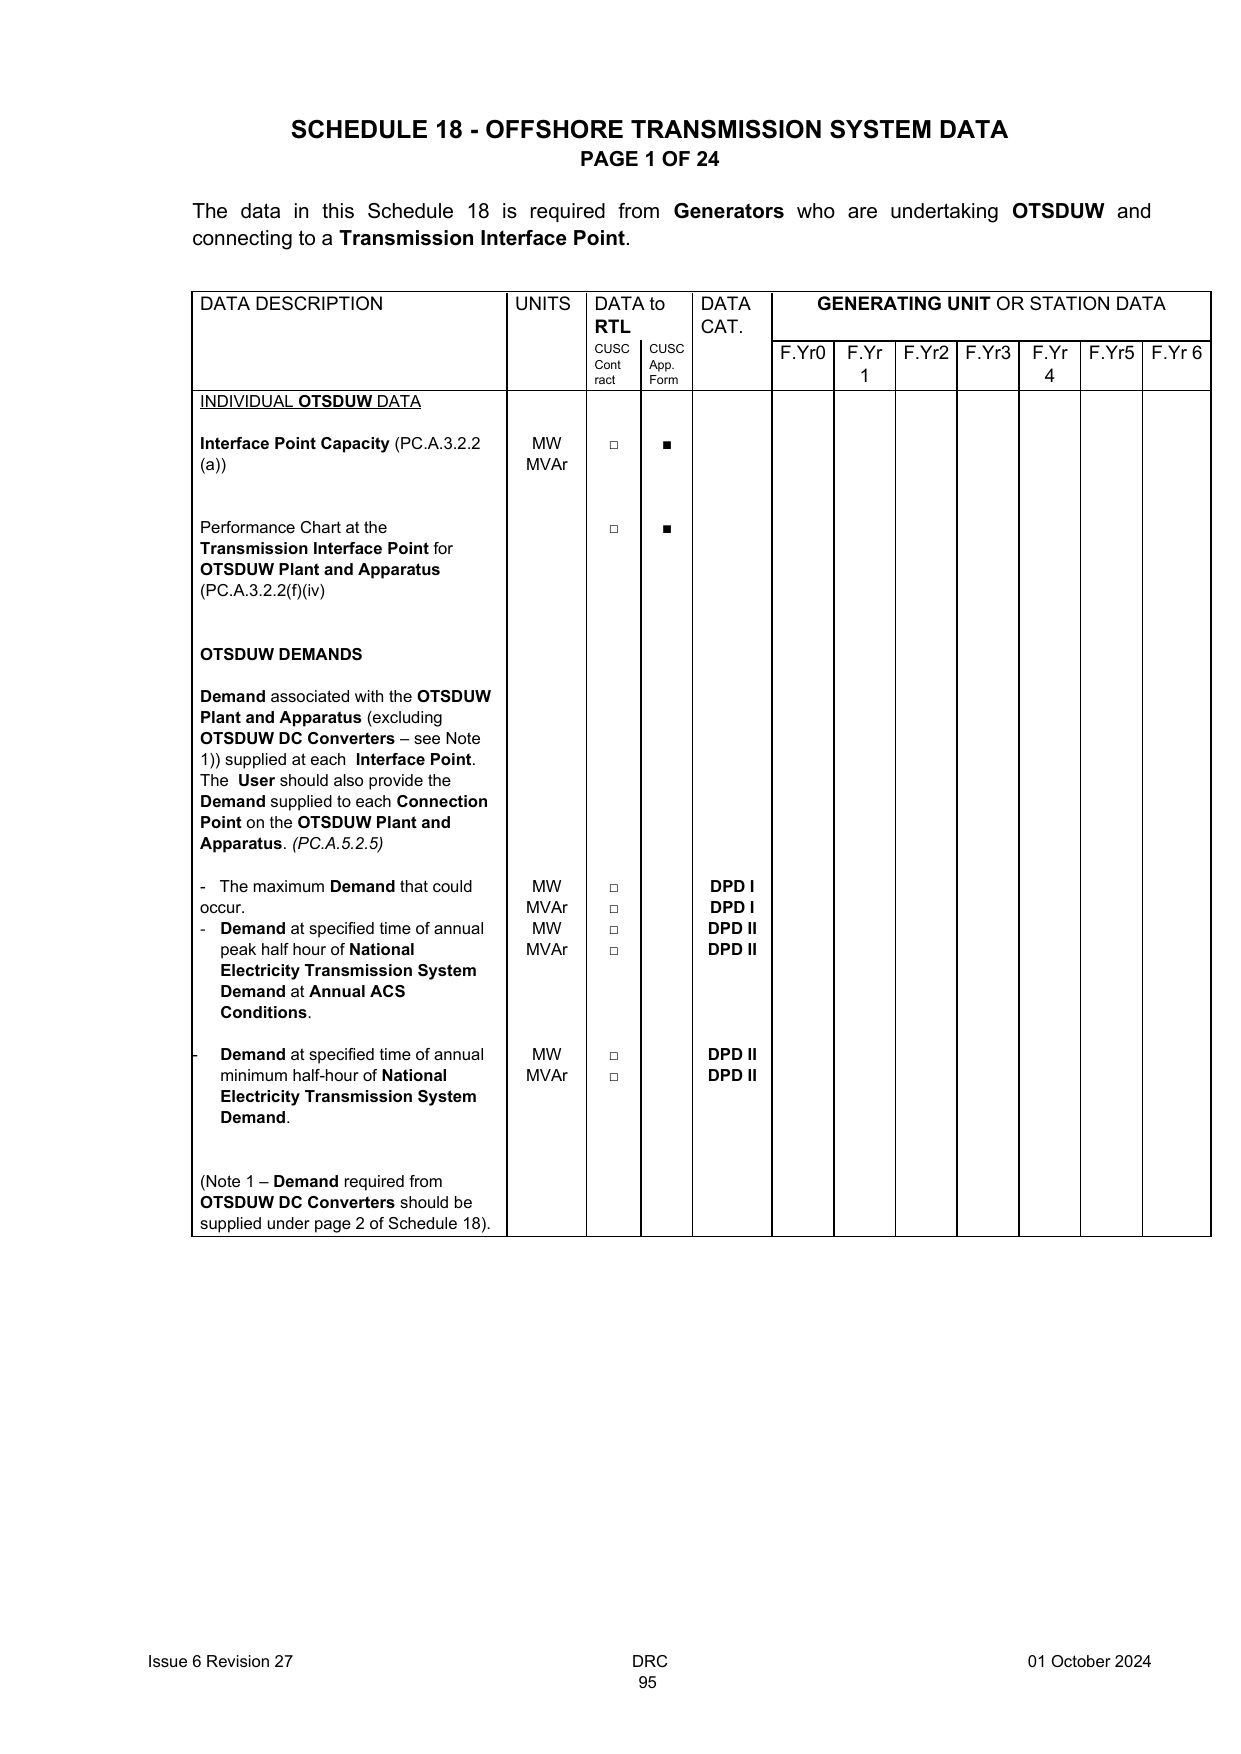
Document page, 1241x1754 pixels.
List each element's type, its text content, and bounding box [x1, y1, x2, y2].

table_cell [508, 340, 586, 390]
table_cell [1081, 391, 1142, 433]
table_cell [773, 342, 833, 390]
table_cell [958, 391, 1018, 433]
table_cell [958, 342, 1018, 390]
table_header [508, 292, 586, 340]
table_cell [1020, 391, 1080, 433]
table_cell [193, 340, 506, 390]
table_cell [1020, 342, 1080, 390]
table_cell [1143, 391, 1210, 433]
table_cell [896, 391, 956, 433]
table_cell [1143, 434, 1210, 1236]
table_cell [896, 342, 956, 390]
text PAGE 1 OF 24 [148, 147, 1152, 171]
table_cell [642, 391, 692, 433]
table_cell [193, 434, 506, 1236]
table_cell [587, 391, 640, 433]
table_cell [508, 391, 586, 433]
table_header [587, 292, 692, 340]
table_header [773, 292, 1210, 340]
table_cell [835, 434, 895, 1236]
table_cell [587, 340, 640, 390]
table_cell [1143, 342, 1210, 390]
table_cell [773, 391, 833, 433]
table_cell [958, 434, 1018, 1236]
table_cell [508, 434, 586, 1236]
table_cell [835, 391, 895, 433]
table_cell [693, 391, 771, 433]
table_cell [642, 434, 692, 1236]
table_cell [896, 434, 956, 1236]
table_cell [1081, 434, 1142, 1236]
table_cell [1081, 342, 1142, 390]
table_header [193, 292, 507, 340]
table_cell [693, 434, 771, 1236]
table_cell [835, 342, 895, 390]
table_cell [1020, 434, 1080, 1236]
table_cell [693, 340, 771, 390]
text The data in this Schedule 18 is required from Generators who are undertaking OTSDUW and connecting to a Transmission Interface Point. [192, 199, 1152, 249]
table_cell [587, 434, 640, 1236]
text SCHEDULE 18 - OFFSHORE TRANSMISSION SYSTEM DATA [148, 115, 1152, 144]
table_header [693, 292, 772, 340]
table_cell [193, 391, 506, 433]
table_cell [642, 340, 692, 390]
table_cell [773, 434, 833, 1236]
